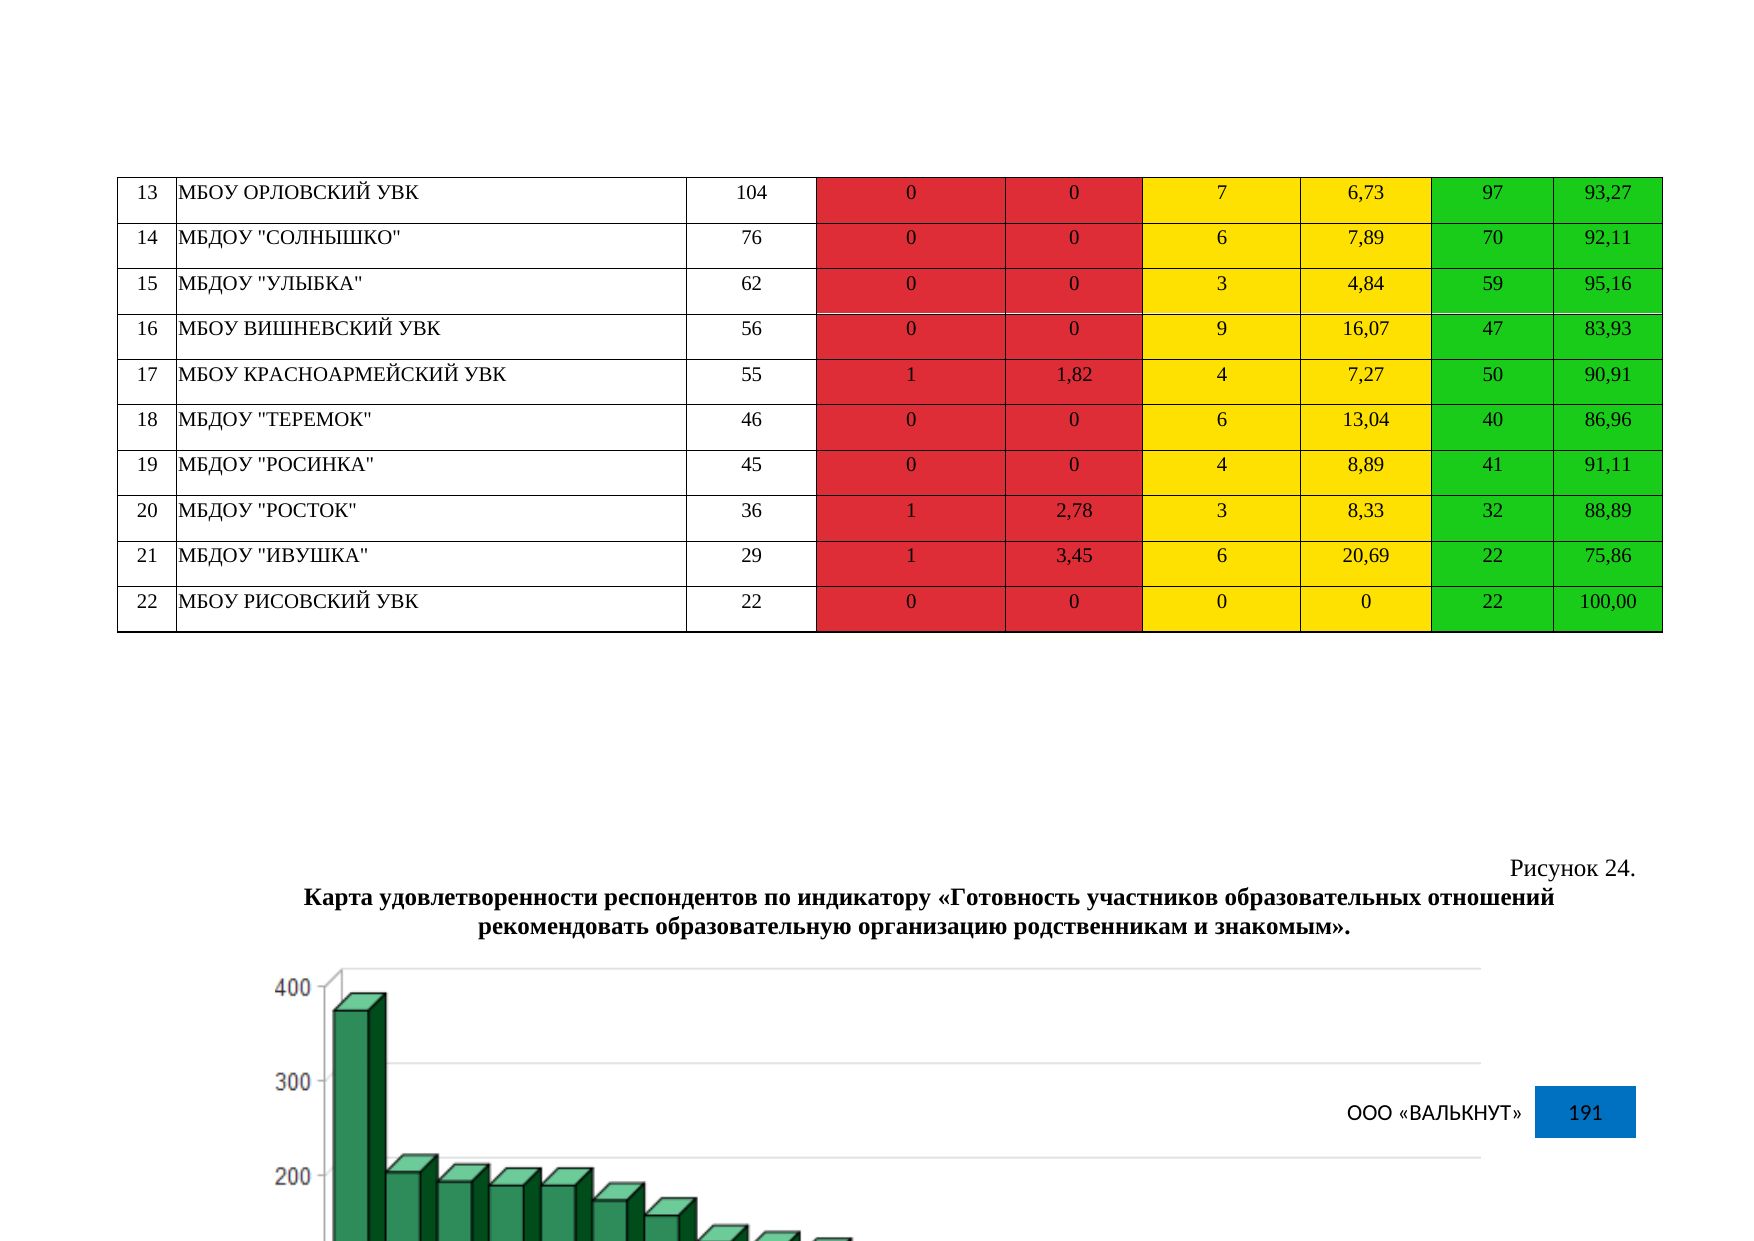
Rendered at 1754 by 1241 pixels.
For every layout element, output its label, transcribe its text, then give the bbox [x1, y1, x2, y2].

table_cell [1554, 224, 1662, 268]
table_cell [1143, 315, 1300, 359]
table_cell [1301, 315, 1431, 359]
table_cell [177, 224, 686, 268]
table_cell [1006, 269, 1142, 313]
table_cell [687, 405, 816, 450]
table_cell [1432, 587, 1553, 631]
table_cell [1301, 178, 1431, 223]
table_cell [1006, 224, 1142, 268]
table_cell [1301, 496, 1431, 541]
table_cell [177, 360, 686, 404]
picture [275, 956, 1481, 1241]
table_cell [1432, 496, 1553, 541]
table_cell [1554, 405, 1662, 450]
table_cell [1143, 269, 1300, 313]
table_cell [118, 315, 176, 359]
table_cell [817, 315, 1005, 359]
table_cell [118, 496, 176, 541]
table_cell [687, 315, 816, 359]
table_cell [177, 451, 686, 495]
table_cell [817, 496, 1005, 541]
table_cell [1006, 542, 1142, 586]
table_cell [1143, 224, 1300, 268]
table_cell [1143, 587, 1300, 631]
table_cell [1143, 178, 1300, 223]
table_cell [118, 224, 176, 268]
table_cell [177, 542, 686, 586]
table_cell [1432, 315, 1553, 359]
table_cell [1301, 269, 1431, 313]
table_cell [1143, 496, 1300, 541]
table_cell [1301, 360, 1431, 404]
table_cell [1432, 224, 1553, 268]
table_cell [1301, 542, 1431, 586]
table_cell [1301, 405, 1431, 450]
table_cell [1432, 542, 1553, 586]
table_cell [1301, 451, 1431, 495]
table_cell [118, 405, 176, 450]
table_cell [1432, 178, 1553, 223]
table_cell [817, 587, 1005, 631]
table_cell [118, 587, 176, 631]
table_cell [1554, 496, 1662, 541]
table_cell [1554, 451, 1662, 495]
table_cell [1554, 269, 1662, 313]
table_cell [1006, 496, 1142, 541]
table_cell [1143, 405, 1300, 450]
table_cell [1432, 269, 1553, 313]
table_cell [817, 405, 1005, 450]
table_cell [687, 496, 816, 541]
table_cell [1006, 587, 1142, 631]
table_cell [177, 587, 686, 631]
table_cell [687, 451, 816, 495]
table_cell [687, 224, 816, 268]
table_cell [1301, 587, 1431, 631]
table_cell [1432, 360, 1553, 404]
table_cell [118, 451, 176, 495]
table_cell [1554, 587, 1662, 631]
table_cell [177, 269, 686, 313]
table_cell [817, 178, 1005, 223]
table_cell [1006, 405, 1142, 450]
text Карта удовлетворенности респондентов по индикатору «Готовность участников образовательных отношений рекомендовать образовательную организацию родственникам и знакомым». [193, 882, 1636, 939]
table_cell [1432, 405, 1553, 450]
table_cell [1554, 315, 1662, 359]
text Рисунок 24. [118, 853, 1636, 882]
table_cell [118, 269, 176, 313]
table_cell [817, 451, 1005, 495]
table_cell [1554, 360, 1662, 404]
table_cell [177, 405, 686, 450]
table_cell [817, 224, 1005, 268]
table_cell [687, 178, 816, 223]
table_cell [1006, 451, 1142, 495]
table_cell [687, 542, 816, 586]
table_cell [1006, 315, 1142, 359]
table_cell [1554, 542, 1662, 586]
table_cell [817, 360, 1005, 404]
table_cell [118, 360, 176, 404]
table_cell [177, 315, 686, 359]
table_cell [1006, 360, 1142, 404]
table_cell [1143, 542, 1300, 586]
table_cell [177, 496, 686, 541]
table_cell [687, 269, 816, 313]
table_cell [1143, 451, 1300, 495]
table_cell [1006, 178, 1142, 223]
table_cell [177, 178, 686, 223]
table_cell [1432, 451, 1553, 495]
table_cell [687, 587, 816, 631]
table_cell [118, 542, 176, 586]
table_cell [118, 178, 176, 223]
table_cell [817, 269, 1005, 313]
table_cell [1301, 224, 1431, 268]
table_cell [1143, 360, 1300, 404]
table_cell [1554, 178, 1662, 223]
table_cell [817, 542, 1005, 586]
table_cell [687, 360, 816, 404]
